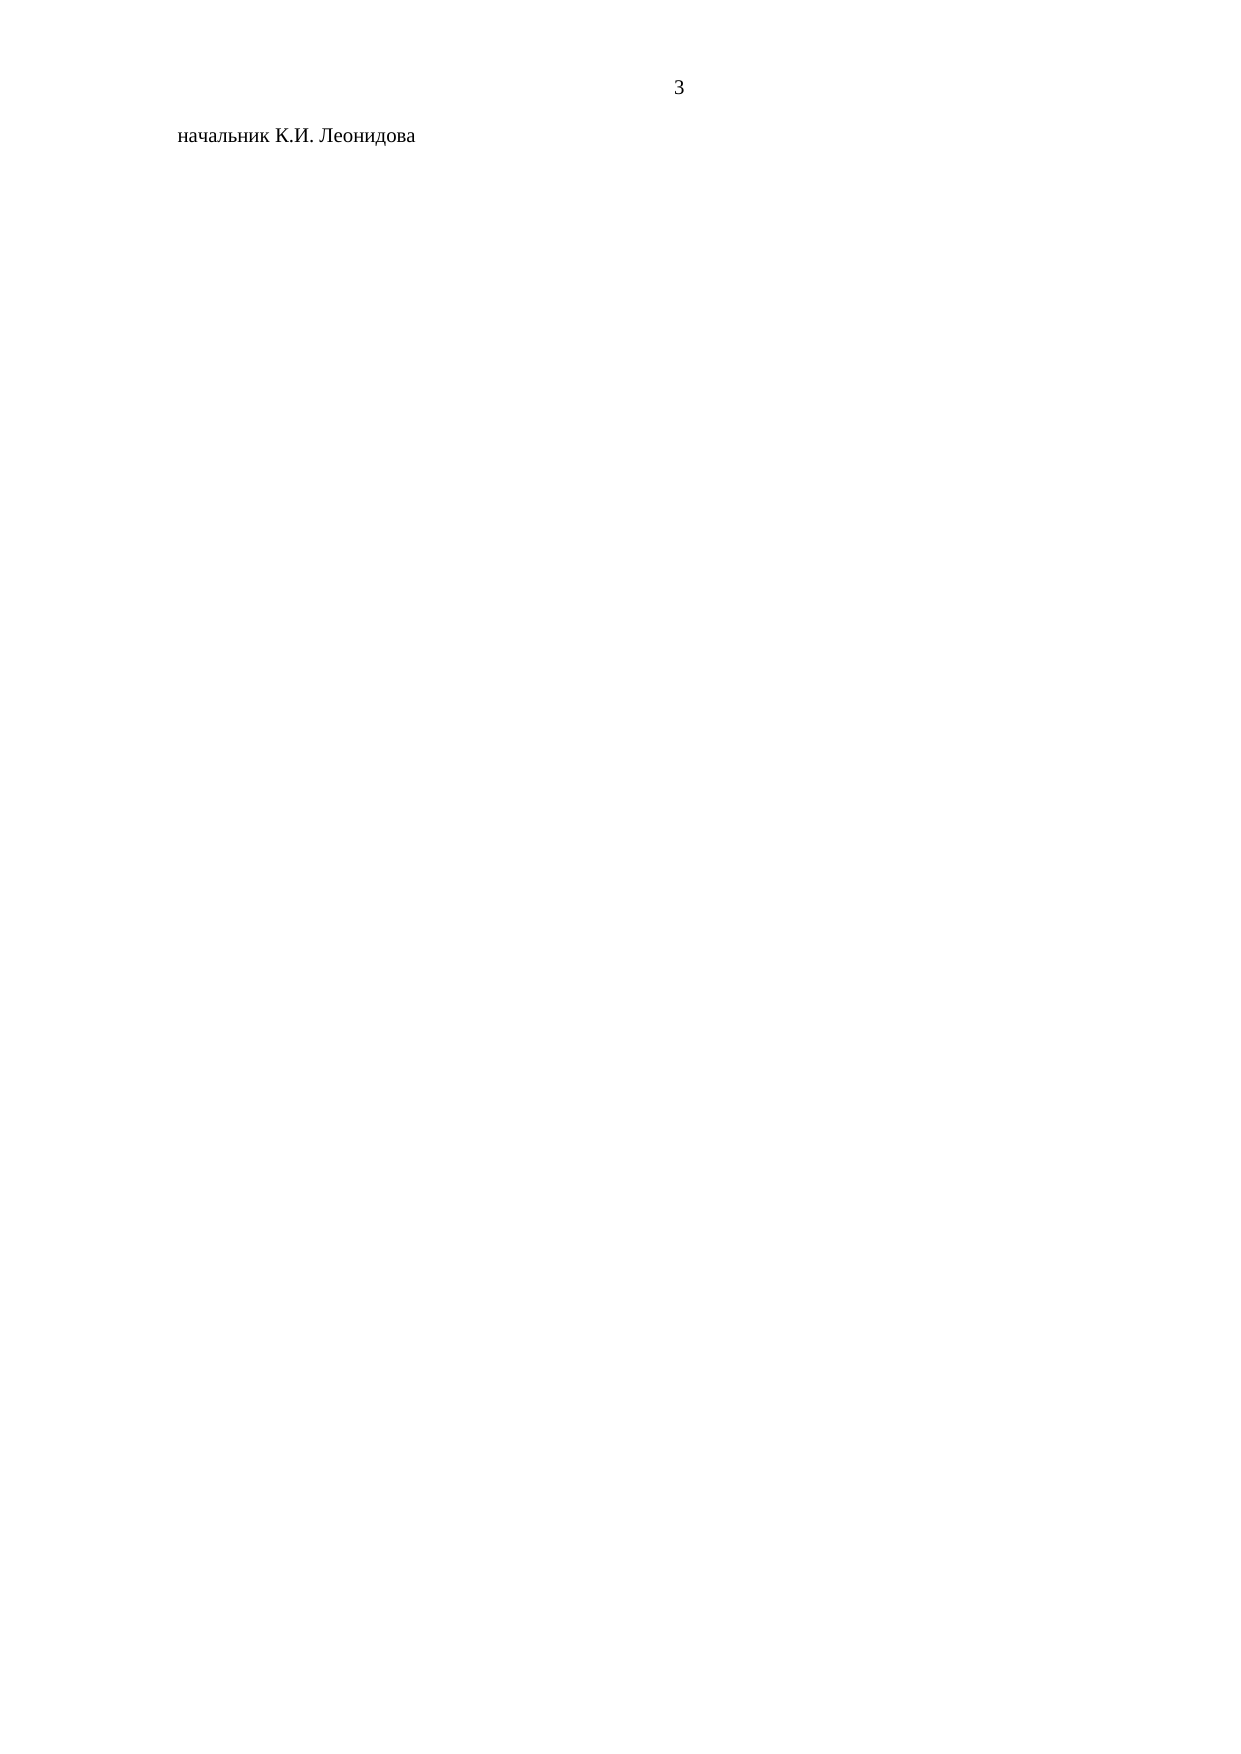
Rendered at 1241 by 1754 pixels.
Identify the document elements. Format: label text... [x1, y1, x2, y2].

text начальник К.И. Леонидова [177, 123, 1181, 147]
